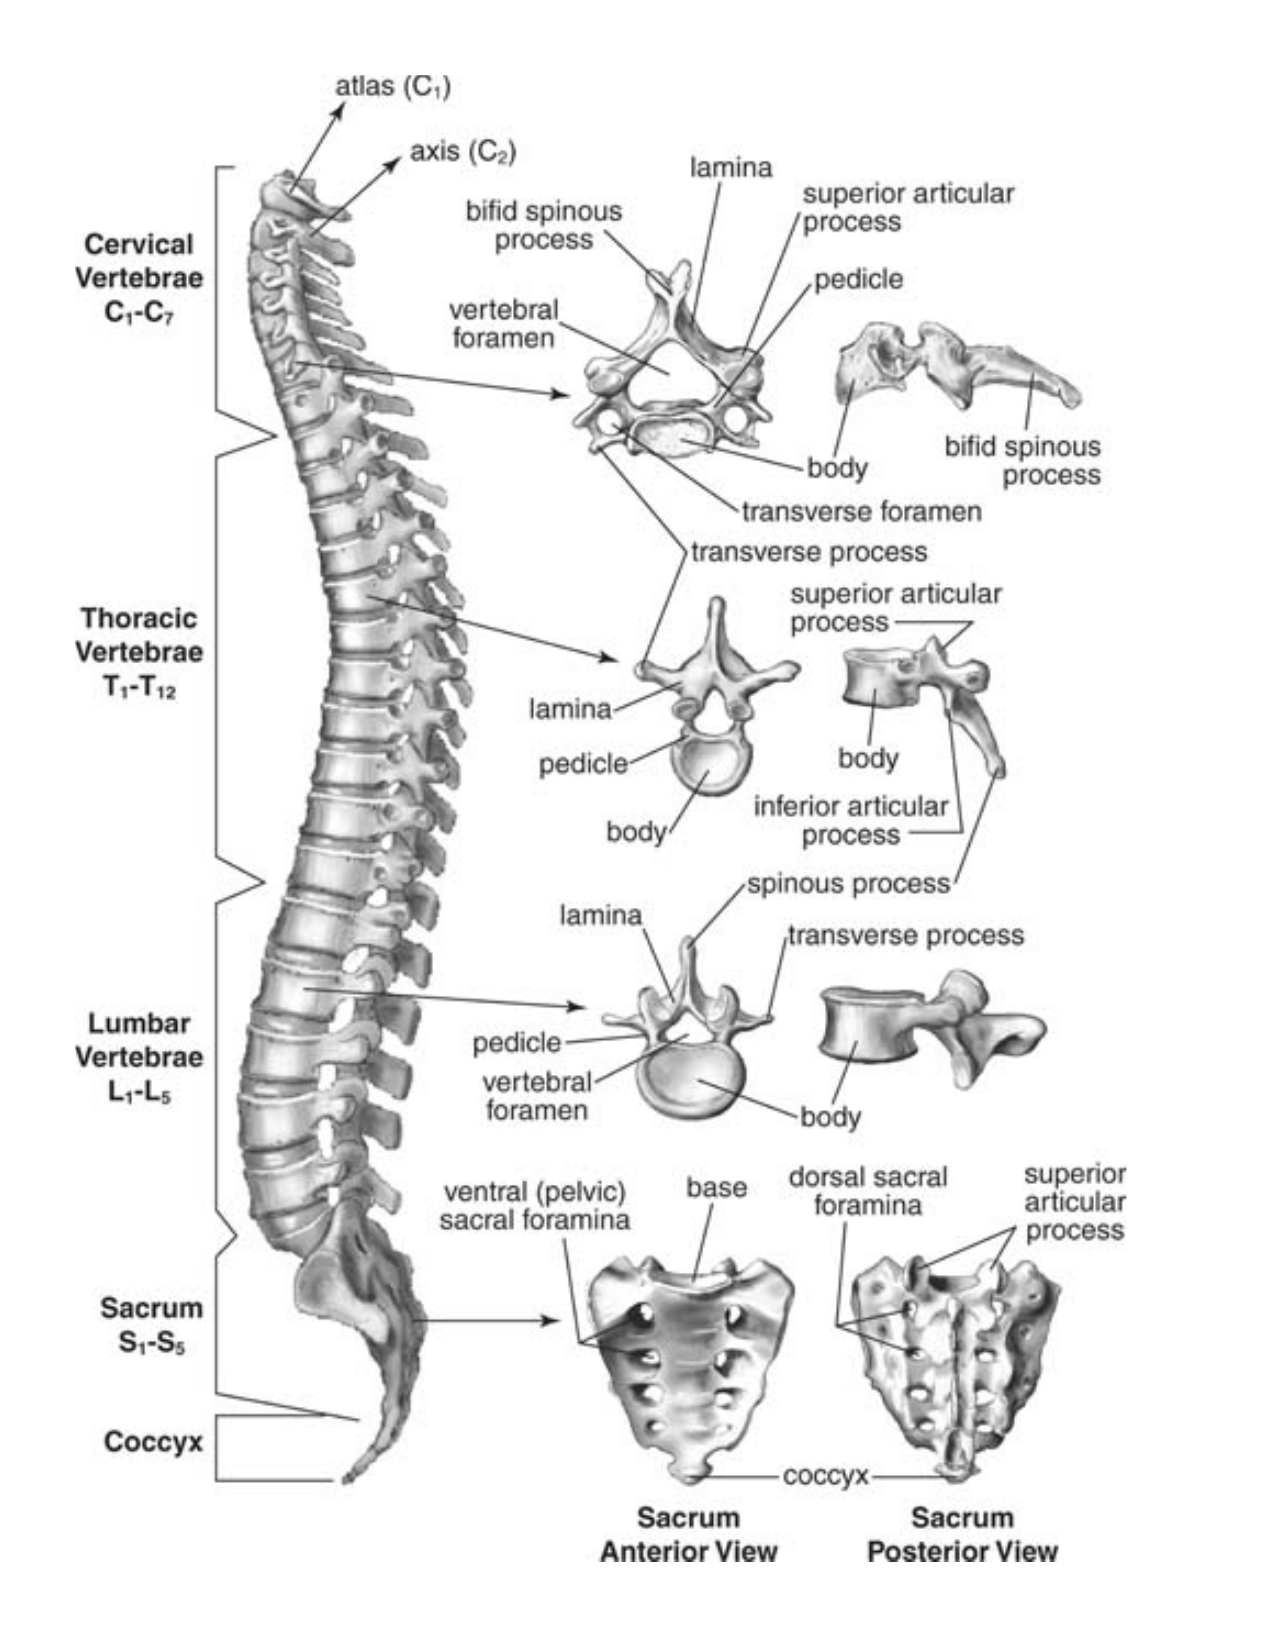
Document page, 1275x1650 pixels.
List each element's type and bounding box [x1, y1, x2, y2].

picture [75, 75, 1127, 1562]
